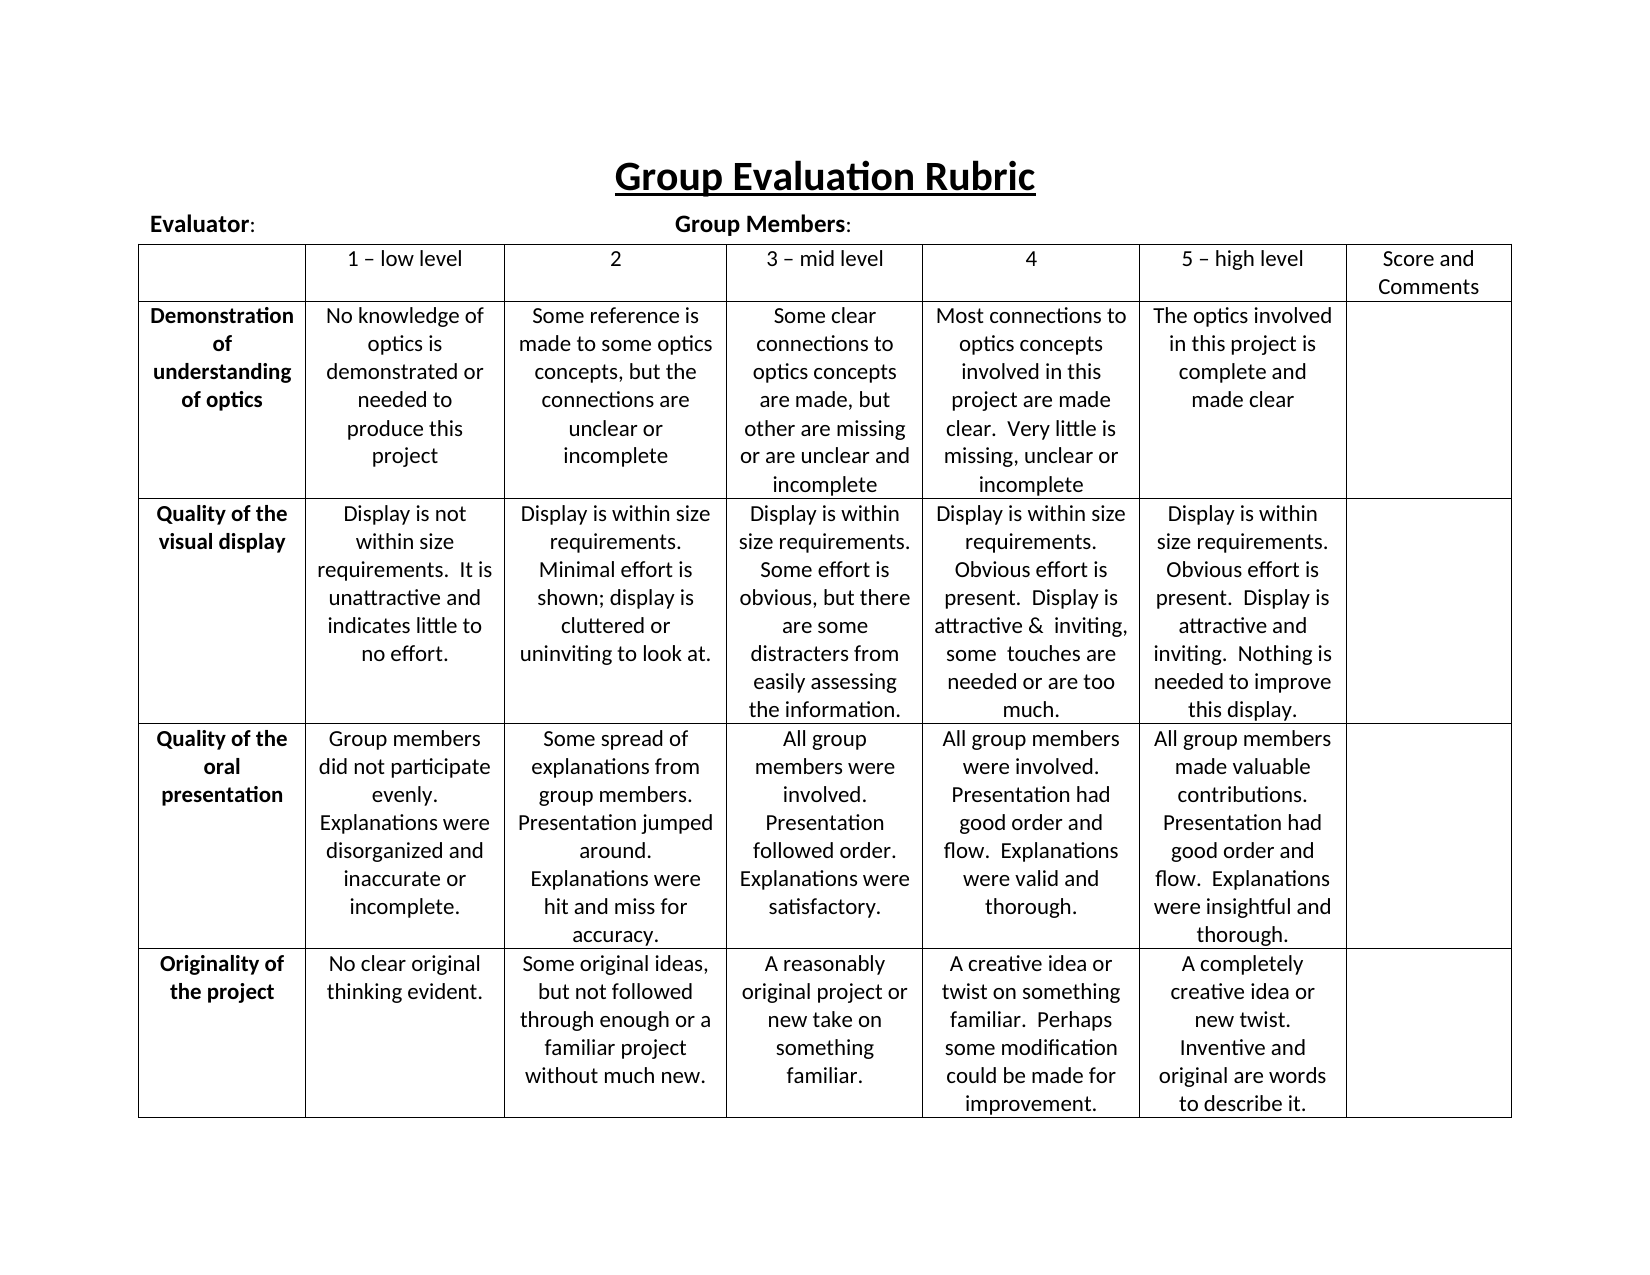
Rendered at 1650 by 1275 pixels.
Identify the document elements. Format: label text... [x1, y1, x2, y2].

table_cell Group members did not participate evenly. Explanations were disorganized and inaccurate or incomplete. [306, 724, 504, 948]
text Group Evaluation Rubric [150, 150, 1500, 201]
table_cell Some clear connections to optics concepts are made, but other are missing or are unclear and incomplete [727, 302, 922, 498]
table_header 2 [505, 245, 726, 301]
table_cell Display is within size requirements. Obvious effort is present. Display is attractive and inviting. Nothing is needed to improve this display. [1140, 499, 1346, 723]
table_cell [1347, 724, 1511, 948]
table_cell A creative idea or twist on something familiar. Perhaps some modification could be made for improvement. [923, 949, 1139, 1117]
table_cell Display is within size requirements. Obvious effort is present. Display is attractive & inviting, some touches are needed or are too much. [923, 499, 1139, 723]
table_cell All group members made valuable contributions. Presentation had good order and flow. Explanations were insightful and thorough. [1140, 724, 1346, 948]
table_cell Display is within size requirements. Some effort is obvious, but there are some distracters from easily assessing the information. [727, 499, 922, 723]
table_header [139, 245, 305, 301]
text Evaluator: Group Members: [150, 208, 1500, 239]
table_header 5 – high level [1140, 245, 1346, 301]
table_header 3 – mid level [727, 245, 922, 301]
table_cell [1347, 499, 1511, 723]
table_header 1 – low level [306, 245, 504, 301]
table_cell Demonstration of understanding of optics [139, 302, 305, 498]
table_cell A reasonably original project or new take on something familiar. [727, 949, 922, 1117]
table_cell Display is within size requirements. Minimal effort is shown; display is cluttered or uninviting to look at. [505, 499, 726, 723]
table_header 4 [923, 245, 1139, 301]
table_cell Quality of the oral presentation [139, 724, 305, 948]
table_cell [1347, 302, 1511, 498]
table_cell No knowledge of optics is demonstrated or needed to produce this project [306, 302, 504, 498]
table_cell Some original ideas, but not followed through enough or a familiar project without much new. [505, 949, 726, 1117]
table_cell The optics involved in this project is complete and made clear [1140, 302, 1346, 498]
table_cell A completely creative idea or new twist. Inventive and original are words to describe it. [1140, 949, 1346, 1117]
table_cell Some spread of explanations from group members. Presentation jumped around. Explanations were hit and miss for accuracy. [505, 724, 726, 948]
table_cell Most connections to optics concepts involved in this project are made clear. Very little is missing, unclear or incomplete [923, 302, 1139, 498]
table_cell No clear original thinking evident. [306, 949, 504, 1117]
table_header Score and Comments [1347, 245, 1511, 301]
table_cell [1347, 949, 1511, 1117]
table_cell All group members were involved. Presentation followed order. Explanations were satisfactory. [727, 724, 922, 948]
table_cell Quality of the visual display [139, 499, 305, 723]
table_cell Originality of the project [139, 949, 305, 1117]
table_cell Some reference is made to some optics concepts, but the connections are unclear or incomplete [505, 302, 726, 498]
table_cell Display is not within size requirements. It is unattractive and indicates little to no effort. [306, 499, 504, 723]
table_cell All group members were involved. Presentation had good order and flow. Explanations were valid and thorough. [923, 724, 1139, 948]
